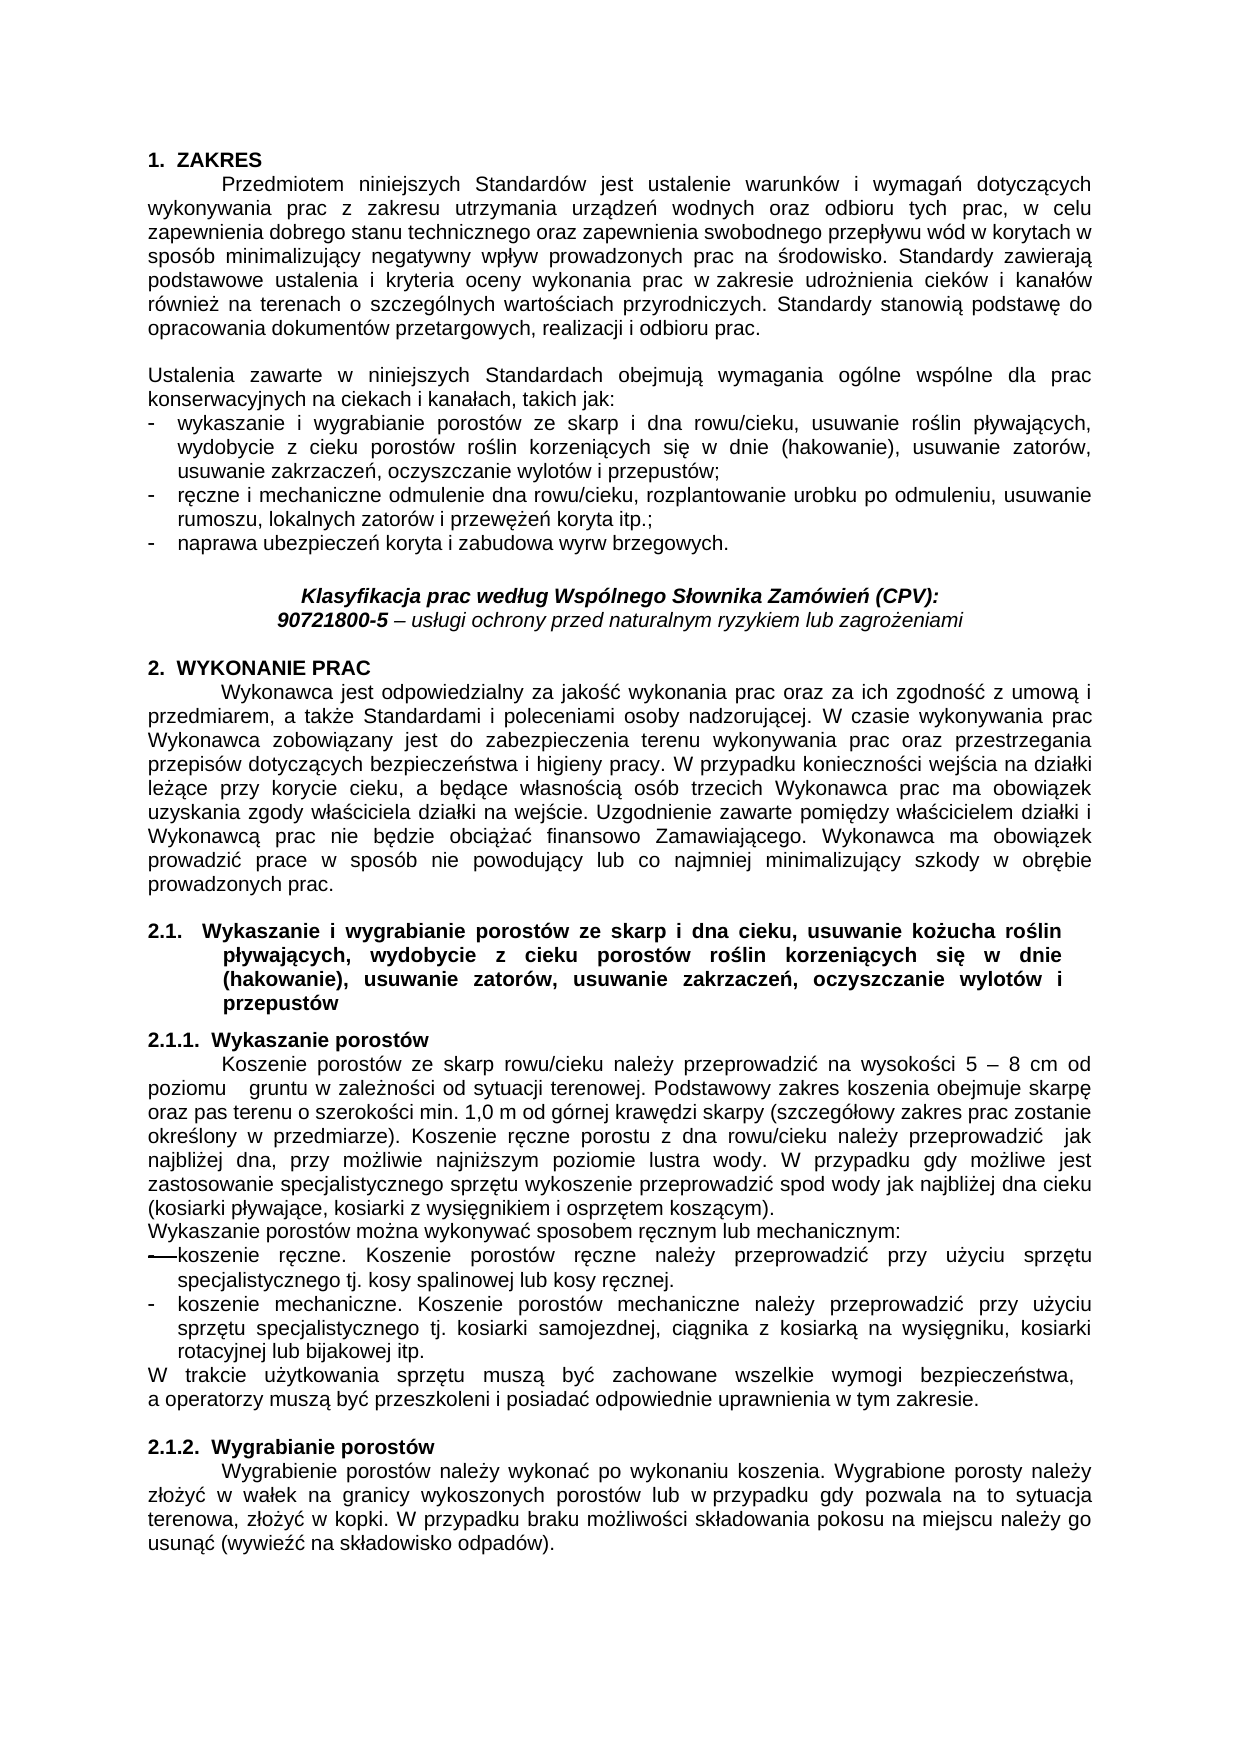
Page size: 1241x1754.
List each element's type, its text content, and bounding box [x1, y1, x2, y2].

text W trakcie użytkowania sprzętu muszą być zachowane wszelkie wymogi bezpieczeństwa, a operatorzy muszą być przeszkoleni i posiadać odpowiednie uprawnienia w tym zakresie. [148, 1363, 1093, 1411]
text Klasyfikacja prac według Wspólnego Słownika Zamówień (CPV): [148, 584, 1093, 608]
list koszenie ręczne. Koszenie porostów ręczne należy przeprowadzić przy użyciu sprzętu specjalistycznego tj. kosy spalinowej lub kosy ręcznej. [148, 1243, 1093, 1291]
text Ustalenia zawarte w niniejszych Standardach obejmują wymagania ogólne wspólne dla prac konserwacyjnych na ciekach i kanałach, takich jak: [148, 363, 1093, 411]
text Wygrabienie porostów należy wykonać po wykonaniu koszenia. Wygrabione porosty należy złożyć w wałek na granicy wykoszonych porostów lub w przypadku gdy pozwala na to sytuacja terenowa, złożyć w kopki. W przypadku braku możliwości składowania pokosu na miejscu należy go usunąć (wywieźć na składowisko odpadów). [148, 1459, 1093, 1555]
text 2.1.2. Wygrabianie porostów [148, 1435, 1093, 1459]
text Przedmiotem niniejszych Standardów jest ustalenie warunków i wymagań dotyczących wykonywania prac z zakresu utrzymania urządzeń wodnych oraz odbioru tych prac, w celu zapewnienia dobrego stanu technicznego oraz zapewnienia swobodnego przepływu wód w korytach w sposób minimalizujący negatywny wpływ prowadzonych prac na środowisko. Standardy zawierają podstawowe ustalenia i kryteria oceny wykonania prac w zakresie udrożnienia cieków i kanałów również na terenach o szczególnych wartościach przyrodniczych. Standardy stanowią podstawę do opracowania dokumentów przetargowych, realizacji i odbioru prac. [148, 172, 1093, 339]
text 2.1.1. Wykaszanie porostów [148, 1028, 1093, 1052]
list ręczne i mechaniczne odmulenie dna rowu/cieku, rozplantowanie urobku po odmuleniu, usuwanie rumoszu, lokalnych zatorów i przewężeń koryta itp.; [148, 483, 1093, 531]
list wykaszanie i wygrabianie porostów ze skarp i dna rowu/cieku, usuwanie roślin pływających, wydobycie z cieku porostów roślin korzeniących się w dnie (hakowanie), usuwanie zatorów, usuwanie zakrzaczeń, oczyszczanie wylotów i przepustów; [148, 411, 1093, 483]
list koszenie mechaniczne. Koszenie porostów mechaniczne należy przeprowadzić przy użyciu sprzętu specjalistycznego tj. kosiarki samojezdnej, ciągnika z kosiarką na wysięgniku, kosiarki rotacyjnej lub bijakowej itp. [148, 1291, 1093, 1363]
list 2. WYKONANIE PRAC [148, 656, 1093, 680]
text Wykonawca jest odpowiedzialny za jakość wykonania prac oraz za ich zgodność z umową i przedmiarem, a także Standardami i poleceniami osoby nadzorującej. W czasie wykonywania prac Wykonawca zobowiązany jest do zabezpieczenia terenu wykonywania prac oraz przestrzegania przepisów dotyczących bezpieczeństwa i higieny pracy. W przypadku konieczności wejścia na działki leżące przy korycie cieku, a będące własnością osób trzecich Wykonawca prac ma obowiązek uzyskania zgody właściciela działki na wejście. Uzgodnienie zawarte pomiędzy właścicielem działki i Wykonawcą prac nie będzie obciążać finansowo Zamawiającego. Wykonawca ma obowiązek prowadzić prace w sposób nie powodujący lub co najmniej minimalizujący szkody w obrębie prowadzonych prac. [148, 680, 1093, 895]
text 2.1. Wykaszanie i wygrabianie porostów ze skarp i dna cieku, usuwanie kożucha roślin pływających, wydobycie z cieku porostów roślin korzeniących się w dnie (hakowanie), usuwanie zatorów, usuwanie zakrzaczeń, oczyszczanie wylotów i przepustów [148, 919, 1063, 1015]
text Koszenie porostów ze skarp rowu/cieku należy przeprowadzić na wysokości 5 – 8 cm od poziomu gruntu w zależności od sytuacji terenowej. Podstawowy zakres koszenia obejmuje skarpę oraz pas terenu o szerokości min. 1,0 m od górnej krawędzi skarpy (szczegółowy zakres prac zostanie określony w przedmiarze). Koszenie ręczne porostu z dna rowu/cieku należy przeprowadzić jak najbliżej dna, przy możliwie najniższym poziomie lustra wody. W przypadku gdy możliwe jest zastosowanie specjalistycznego sprzętu wykoszenie przeprowadzić spod wody jak najbliżej dna cieku (kosiarki pływające, kosiarki z wysięgnikiem i osprzętem koszącym). [148, 1052, 1093, 1219]
text 1. ZAKRES [148, 148, 1093, 172]
text 90721800-5 – usługi ochrony przed naturalnym ryzykiem lub zagrożeniami [148, 608, 1093, 632]
list naprawa ubezpieczeń koryta i zabudowa wyrw brzegowych. [148, 531, 1093, 555]
text Wykaszanie porostów można wykonywać sposobem ręcznym lub mechanicznym: [148, 1219, 1093, 1243]
